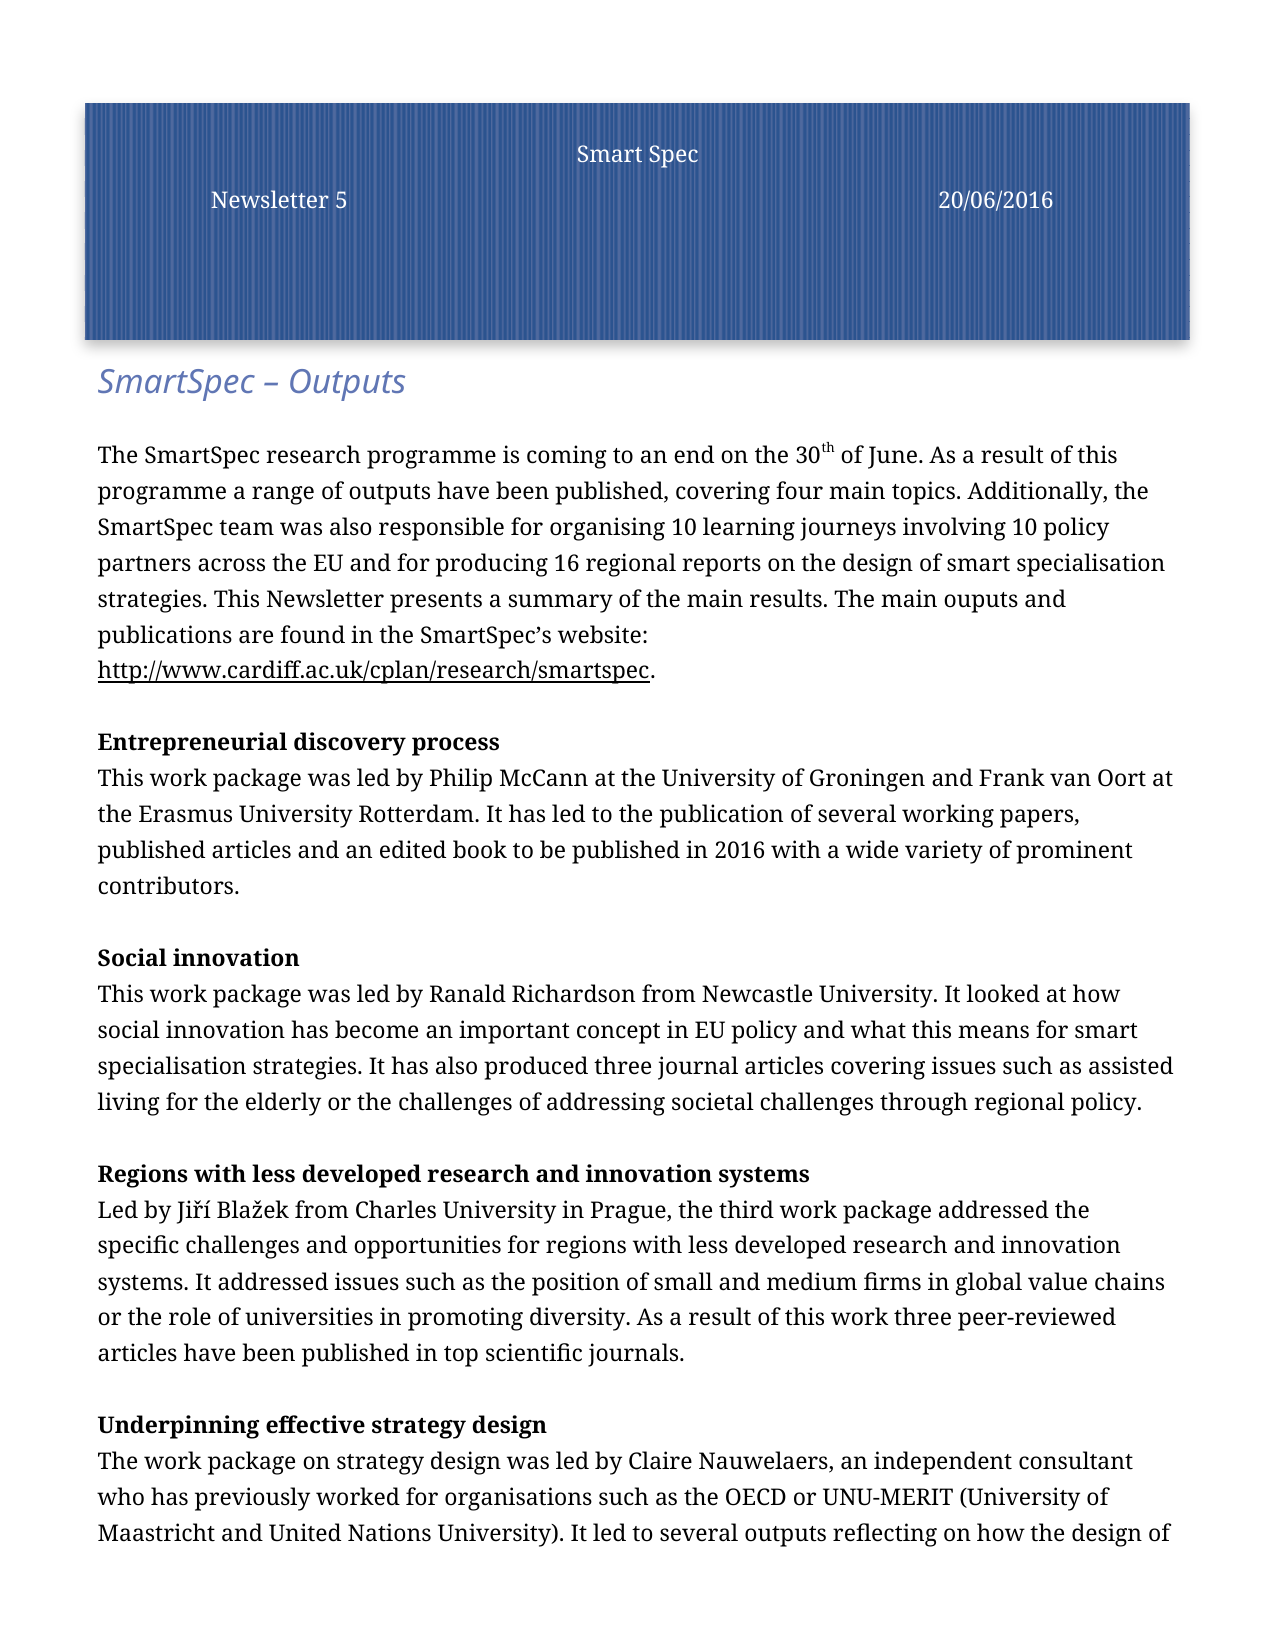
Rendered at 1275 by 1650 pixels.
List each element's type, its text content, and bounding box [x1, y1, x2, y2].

text Underpinning effective strategy design [97, 1409, 1177, 1440]
text Regions with less developed research and innovation systems [97, 1158, 1177, 1189]
text Social innovation [97, 942, 1177, 973]
text Led by Jiří Blažek from Charles University in Prague, the third work package addressed the specific challenges and opportunities for regions with less developed research and innovation systems. It addressed issues such as the position of small and medium firms in global value chains or the role of universities in promoting diversity. As a result of this work three peer-reviewed articles have been published in top scientific journals. [97, 1193, 1177, 1368]
text This work package was led by Philip McCann at the University of Groningen and Frank van Oort at the Erasmus University Rotterdam. It has led to the publication of several working papers, published articles and an edited book to be published in 2016 with a wide variety of prominent contributors. [97, 762, 1177, 901]
text The SmartSpec research programme is coming to an end on the 30th of June. As a result of this programme a range of outputs have been published, covering four main topics. Additionally, the SmartSpec team was also responsible for organising 10 learning journeys involving 10 policy partners across the EU and for producing 16 regional reports on the design of smart specialisation strategies. This Newsletter presents a summary of the main results. The main ouputs and publications are found in the SmartSpec’s website: http://www.cardiff.ac.uk/cplan/research/smartspec. [97, 439, 1177, 686]
text Entrepreneurial discovery process [97, 726, 1177, 758]
subtitle SmartSpec – Outputs [97, 357, 1177, 403]
text This work package was led by Ranald Richardson from Newcastle University. It looked at how social innovation has become an important concept in EU policy and what this means for smart specialisation strategies. It has also produced three journal articles covering issues such as assisted living for the elderly or the challenges of addressing societal challenges through regional policy. [97, 978, 1177, 1117]
